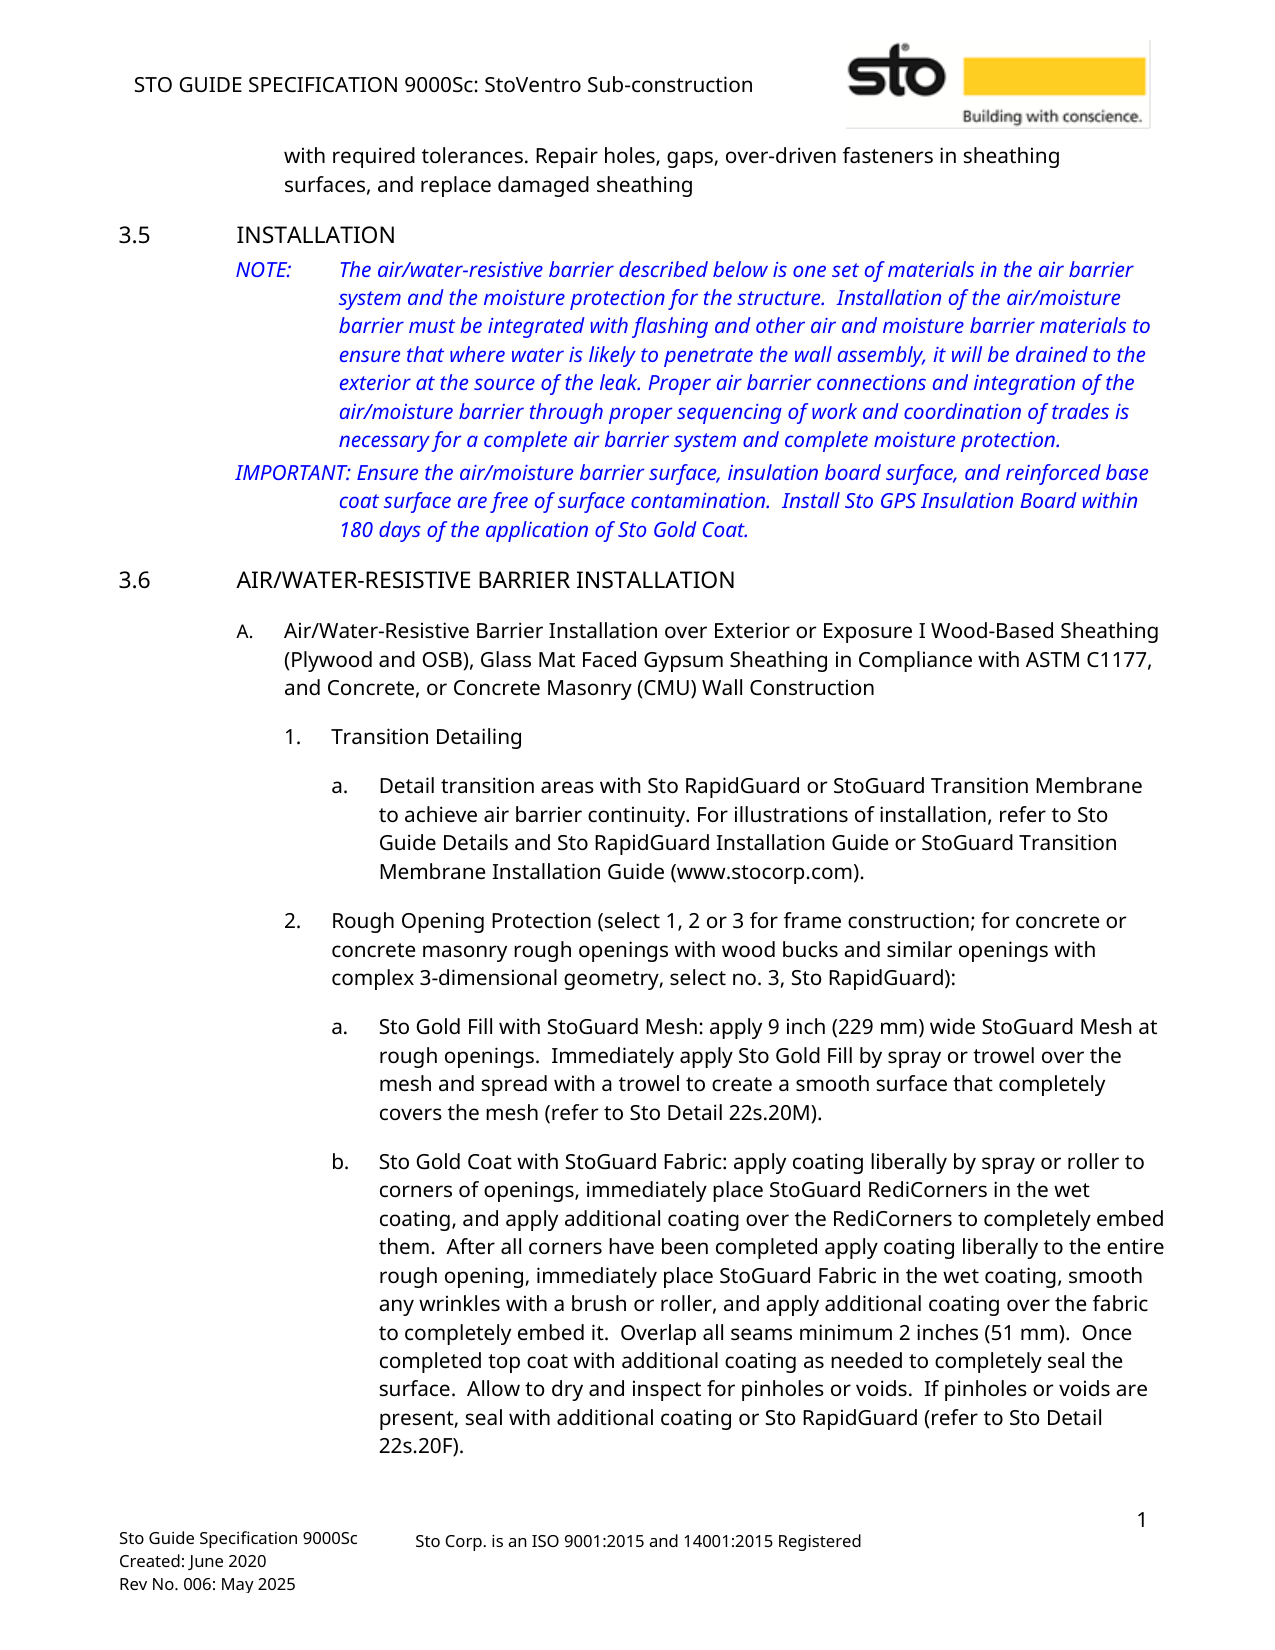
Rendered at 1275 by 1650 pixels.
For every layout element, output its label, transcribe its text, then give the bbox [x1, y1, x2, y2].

subtitle Air/Water-Resistive Barrier Installation over Exterior or Exposure I Wood-Based Sheathing (Plywood and OSB), Glass Mat Faced Gypsum Sheathing in Compliance with ASTM C1177, and Concrete, or Concrete Masonry (CMU) Wall Construction [236, 616, 1167, 702]
subtitle Transition Detailing [284, 722, 1167, 751]
subtitle NOTE: The air/water-resistive barrier described below is one set of materials in the air barrier system and the moisture protection for the structure. Installation of the air/moisture barrier must be integrated with flashing and other air and moisture barrier materials to ensure that where water is likely to penetrate the wall assembly, it will be drained to the exterior at the source of the leak. Proper air barrier connections and integration of the air/moisture barrier through proper sequencing of work and coordination of trades is necessary for a complete air barrier system and complete moisture protection. [235, 255, 1167, 454]
picture [845, 40, 1152, 130]
subtitle Rough Opening Protection (select 1, 2 or 3 for frame construction; for concrete or concrete masonry rough openings with wood bucks and similar openings with complex 3-dimensional geometry, select no. 3, Sto RapidGuard): [284, 906, 1167, 992]
subtitle Detail transition areas with Sto RapidGuard or StoGuard Transition Membrane to achieve air barrier continuity. For illustrations of installation, refer to Sto Guide Details and Sto RapidGuard Installation Guide or StoGuard Transition Membrane Installation Guide (www.stocorp.com). [331, 772, 1167, 885]
subtitle AIR/WATER-RESISTIVE BARRIER INSTALLATION [118, 564, 1167, 595]
subtitle Sto Gold Coat with StoGuard Fabric: apply coating liberally by spray or roller to corners of openings, immediately place StoGuard RediCorners in the wet coating, and apply additional coating over the RediCorners to completely embed them. After all corners have been completed apply coating liberally to the entire rough opening, immediately place StoGuard Fabric in the wet coating, smooth any wrinkles with a brush or roller, and apply additional coating over the fabric to completely embed it. Overlap all seams minimum 2 inches (51 mm). Once completed top coat with additional coating as needed to completely seal the surface. Allow to dry and inspect for pinholes or voids. If pinholes or voids are present, seal with additional coating or Sto RapidGuard (refer to Sto Detail 22s.20F). [331, 1147, 1167, 1460]
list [236, 142, 1101, 198]
subtitle INSTALLATION [118, 219, 1167, 251]
subtitle Sto Gold Fill with StoGuard Mesh: apply 9 inch (229 mm) wide StoGuard Mesh at rough openings. Immediately apply Sto Gold Fill by spray or trowel over the mesh and spread with a trowel to create a smooth surface that completely covers the mesh (refer to Sto Detail 22s.20M). [331, 1012, 1167, 1126]
subtitle IMPORTANT: Ensure the air/moisture barrier surface, insulation board surface, and reinforced base coat surface are free of surface contamination. Install Sto GPS Insulation Board within 180 days of the application of Sto Gold Coat. [235, 458, 1167, 543]
